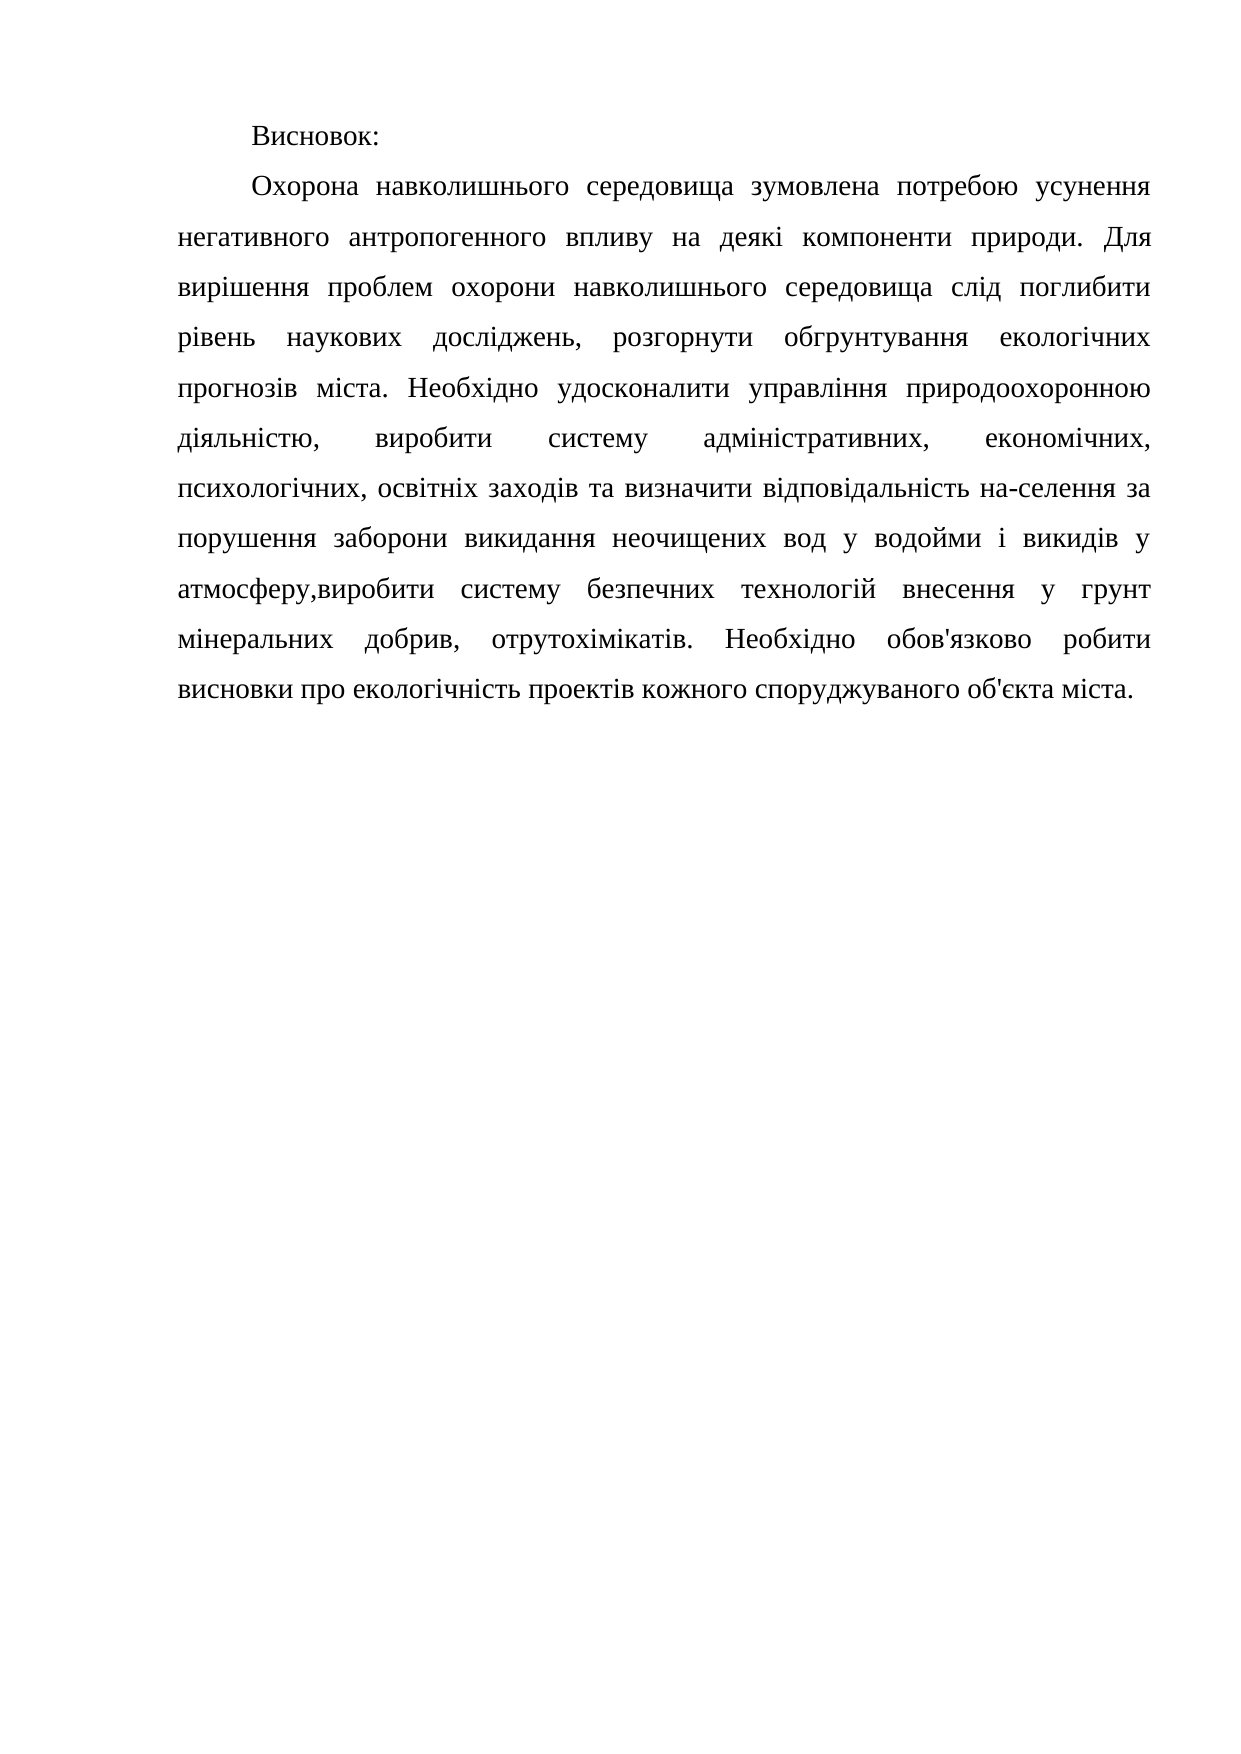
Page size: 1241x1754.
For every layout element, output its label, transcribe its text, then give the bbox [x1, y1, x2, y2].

text Охорона навколишнього середовища зумовлена потребою усунення негативного антропогенного впливу на деякі компоненти природи. Для вирішення проблем охорони навколишнього середовища слід поглибити рівень наукових досліджень, розгорнути обгрунтування екологічних прогнозів міста. Необхідно удосконалити управління природоохоронною діяльністю, виробити систему адміністративних, економічних, психологічних, освітніх заходів та визначити відповідальність на-селення за порушення заборони викидання неочищених вод у водойми і викидів у атмосферу,виробити систему безпечних технологій внесення у грунт мінеральних добрив, отрутохімікатів. Необхідно обов'язково робити висновки про екологічність проектів кожного споруджуваного об'єкта міста. [177, 168, 1152, 705]
text Висновок: [177, 118, 1152, 152]
